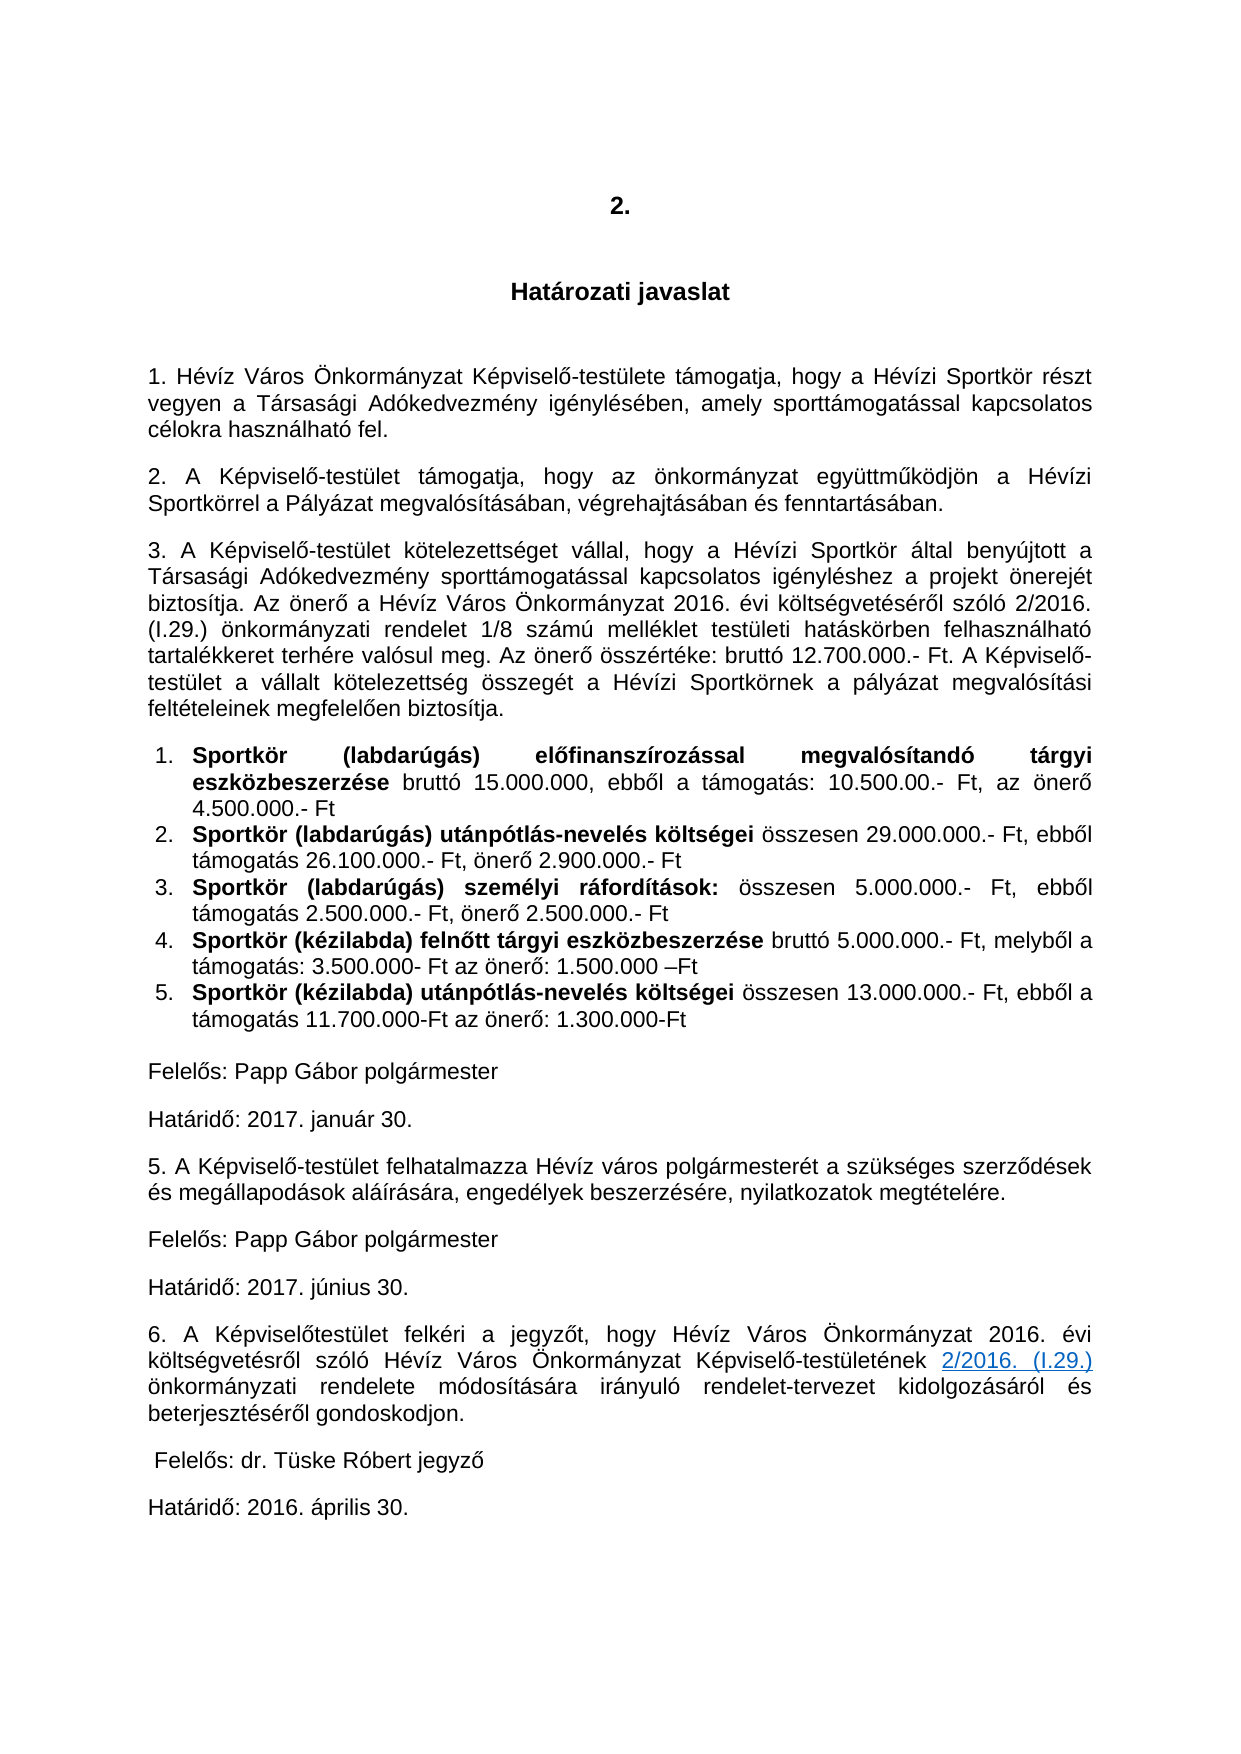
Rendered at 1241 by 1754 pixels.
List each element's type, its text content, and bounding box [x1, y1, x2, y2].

list Sportkör (kézilabda) felnőtt tárgyi eszközbeszerzése bruttó 5.000.000.- Ft, melyből a támogatás: 3.500.000- Ft az önerő: 1.500.000 –Ft [155, 927, 1093, 979]
text 6. A Képviselőtestület felkéri a jegyzőt, hogy Hévíz Város Önkormányzat 2016. évi költségvetésről szóló Hévíz Város Önkormányzat Képviselő-testületének 2/2016. (I.29.) önkormányzati rendelete módosítására irányuló rendelet-tervezet kidolgozásáról és beterjesztéséről gondoskodjon. [148, 1321, 1093, 1426]
text 2. [148, 191, 1093, 219]
text Határidő: 2016. április 30. [148, 1494, 1093, 1520]
text Felelős: Papp Gábor polgármester [148, 1058, 1093, 1085]
text Határidő: 2017. június 30. [148, 1273, 1093, 1300]
list Határozati javaslat [148, 277, 1093, 306]
list Sportkör (labdarúgás) előfinanszírozással megvalósítandó tárgyi eszközbeszerzése bruttó 15.000.000, ebből a támogatás: 10.500.00.- Ft, az önerő 4.500.000.- Ft [154, 742, 1093, 821]
list Sportkör (labdarúgás) utánpótlás-nevelés költségei összesen 29.000.000.- Ft, ebből támogatás 26.100.000.- Ft, önerő 2.900.000.- Ft [154, 821, 1093, 874]
text Határidő: 2017. január 30. [148, 1106, 1093, 1132]
list Sportkör (kézilabda) utánpótlás-nevelés költségei összesen 13.000.000.- Ft, ebből a támogatás 11.700.000-Ft az önerő: 1.300.000-Ft [155, 979, 1093, 1032]
text 3. A Képviselő-testület kötelezettséget vállal, hogy a Hévízi Sportkör által benyújtott a Társasági Adókedvezmény sporttámogatással kapcsolatos igényléshez a projekt önerejét biztosítja. Az önerő a Hévíz Város Önkormányzat 2016. évi költségvetéséről szóló 2/2016. (I.29.) önkormányzati rendelet 1/8 számú melléklet testületi hatáskörben felhasználható tartalékkeret terhére valósul meg. Az önerő összértéke: bruttó 12.700.000.- Ft. A Képviselő-testület a vállalt kötelezettség összegét a Hévízi Sportkörnek a pályázat megvalósítási feltételeinek megfelelően biztosítja. [148, 537, 1093, 721]
list Sportkör (labdarúgás) személyi ráfordítások: összesen 5.000.000.- Ft, ebből támogatás 2.500.000.- Ft, önerő 2.500.000.- Ft [154, 874, 1093, 927]
list Felelős: dr. Tüske Róbert jegyző [148, 1447, 1093, 1473]
text Felelős: Papp Gábor polgármester [148, 1226, 1093, 1253]
text 5. A Képviselő-testület felhatalmazza Hévíz város polgármesterét a szükséges szerződések és megállapodások aláírására, engedélyek beszerzésére, nyilatkozatok megtételére. [148, 1153, 1093, 1205]
text 2. A Képviselő-testület támogatja, hogy az önkormányzat együttműködjön a Hévízi Sportkörrel a Pályázat megvalósításában, végrehajtásában és fenntartásában. [148, 463, 1093, 516]
text 1. Hévíz Város Önkormányzat Képviselő-testülete támogatja, hogy a Hévízi Sportkör részt vegyen a Társasági Adókedvezmény igénylésében, amely sporttámogatással kapcsolatos célokra használható fel. [148, 363, 1093, 442]
